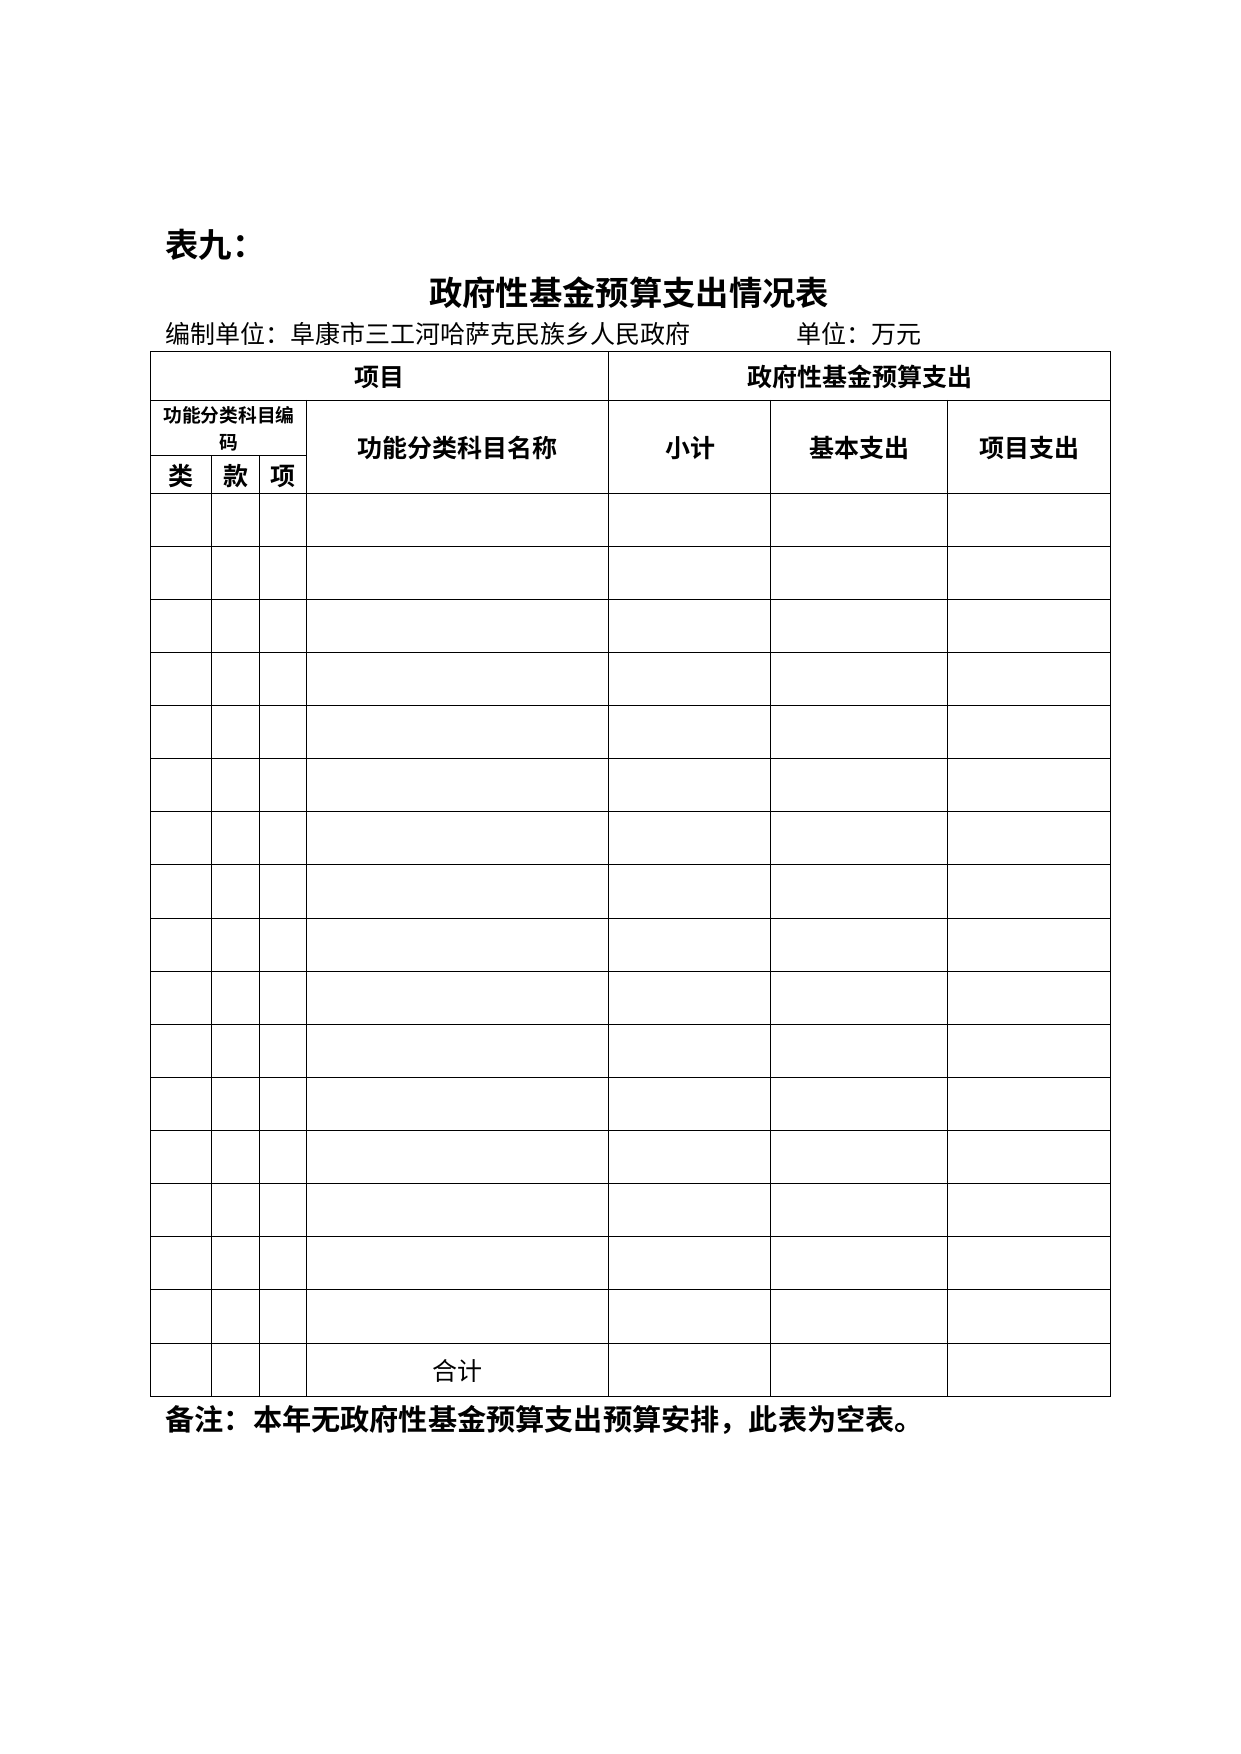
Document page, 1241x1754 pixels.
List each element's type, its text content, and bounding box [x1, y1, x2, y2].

table_cell [771, 706, 947, 758]
table_cell [307, 865, 608, 917]
table_header 政府性基金预算支出 [609, 352, 1110, 400]
table_cell [307, 1025, 608, 1077]
table_cell [948, 972, 1110, 1024]
table_cell [212, 706, 259, 758]
table_cell [151, 1131, 211, 1183]
table_cell [609, 759, 770, 811]
table_cell [307, 972, 608, 1024]
table_cell [771, 1025, 947, 1077]
table_cell [771, 1344, 947, 1396]
table_cell [260, 1184, 306, 1236]
table_cell [212, 1237, 259, 1289]
table_cell [151, 1344, 211, 1396]
table_cell [260, 1078, 306, 1130]
table_cell [212, 865, 259, 917]
table_cell [212, 494, 259, 546]
table_cell [260, 494, 306, 546]
table_cell 款 [212, 456, 259, 492]
table_cell [771, 653, 947, 705]
table_cell [212, 1290, 259, 1342]
table_cell [212, 919, 259, 971]
table_cell 项目支出 [948, 401, 1110, 492]
table_cell [151, 706, 211, 758]
table_cell 类 [151, 456, 211, 492]
table_cell [307, 1131, 608, 1183]
table_cell [260, 1025, 306, 1077]
table_cell [212, 1344, 259, 1396]
table_cell 功能分类科目编码 [151, 401, 306, 455]
table_cell [948, 759, 1110, 811]
table_cell [260, 547, 306, 599]
table_cell [948, 812, 1110, 864]
table_cell [307, 812, 608, 864]
table_cell [307, 1184, 608, 1236]
table_cell [151, 1025, 211, 1077]
table_cell [307, 706, 608, 758]
table_cell [948, 1237, 1110, 1289]
table_cell [307, 547, 608, 599]
table_cell [212, 1078, 259, 1130]
table_cell [307, 1078, 608, 1130]
table_cell 功能分类科目名称 [307, 401, 608, 492]
table_cell [212, 653, 259, 705]
table_cell [948, 1078, 1110, 1130]
table_cell [609, 919, 770, 971]
table_cell [771, 1078, 947, 1130]
table_cell [151, 759, 211, 811]
table_cell [307, 1290, 608, 1342]
table_cell [212, 972, 259, 1024]
table_cell [609, 1131, 770, 1183]
table_cell [307, 1237, 608, 1289]
table_cell [609, 972, 770, 1024]
table_cell [609, 653, 770, 705]
table_cell [948, 494, 1110, 546]
table_cell [212, 812, 259, 864]
table_cell [771, 547, 947, 599]
table_cell [260, 812, 306, 864]
table_cell [609, 865, 770, 917]
table_cell [151, 600, 211, 652]
table_cell [771, 1290, 947, 1342]
table_cell [151, 1078, 211, 1130]
table_cell [212, 1025, 259, 1077]
table_cell [771, 1237, 947, 1289]
table_cell [151, 494, 211, 546]
table_cell [948, 919, 1110, 971]
table_cell [151, 547, 211, 599]
table_cell [609, 1344, 770, 1396]
table_cell [307, 759, 608, 811]
table_cell [212, 1131, 259, 1183]
table_cell [609, 812, 770, 864]
table_cell [260, 759, 306, 811]
text 政府性基金预算支出情况表 [165, 267, 1092, 315]
table_cell [609, 1290, 770, 1342]
table_cell [151, 972, 211, 1024]
table_cell 合计 [307, 1344, 608, 1396]
table_cell [948, 865, 1110, 917]
table_cell [771, 1184, 947, 1236]
table_cell [260, 706, 306, 758]
table_cell [260, 1344, 306, 1396]
table_cell [212, 759, 259, 811]
table_cell [260, 1290, 306, 1342]
table_cell [260, 865, 306, 917]
table_cell [771, 865, 947, 917]
text 表九： [165, 218, 1092, 267]
table_cell [948, 1290, 1110, 1342]
table_cell [609, 494, 770, 546]
table_cell [212, 1184, 259, 1236]
table_cell [260, 1131, 306, 1183]
table_header 项目 [151, 352, 608, 400]
table_cell [260, 1237, 306, 1289]
table_cell [151, 653, 211, 705]
table_cell [609, 1025, 770, 1077]
table_cell [948, 1131, 1110, 1183]
table_cell [260, 653, 306, 705]
table_cell [771, 919, 947, 971]
table_cell [771, 1131, 947, 1183]
table_cell [307, 653, 608, 705]
table_cell [307, 919, 608, 971]
table_cell [151, 1290, 211, 1342]
table_cell [609, 1184, 770, 1236]
table_cell [948, 653, 1110, 705]
table_cell [948, 600, 1110, 652]
table_cell [948, 1344, 1110, 1396]
table_cell 基本支出 [771, 401, 947, 492]
table_cell [609, 600, 770, 652]
table_cell [151, 865, 211, 917]
table_cell [151, 1184, 211, 1236]
table_cell [771, 494, 947, 546]
table_cell [212, 547, 259, 599]
table_cell 项 [260, 456, 306, 492]
table_cell [307, 494, 608, 546]
table_cell [948, 547, 1110, 599]
table_cell [260, 919, 306, 971]
table_cell [609, 547, 770, 599]
table_cell [948, 1184, 1110, 1236]
table_cell [151, 812, 211, 864]
table_cell [151, 1237, 211, 1289]
table_cell [260, 600, 306, 652]
table_cell 小计 [609, 401, 770, 492]
table_cell [609, 1078, 770, 1130]
table_cell [151, 919, 211, 971]
table_cell [771, 812, 947, 864]
table_cell [609, 706, 770, 758]
table_cell [948, 706, 1110, 758]
table_cell [948, 1025, 1110, 1077]
table_cell [771, 972, 947, 1024]
table_cell [609, 1237, 770, 1289]
table_cell [260, 972, 306, 1024]
table_cell [771, 759, 947, 811]
table_cell [307, 600, 608, 652]
table_cell [771, 600, 947, 652]
table_cell [212, 600, 259, 652]
text 编制单位：阜康市三工河哈萨克民族乡人民政府 单位：万元 [165, 315, 1092, 351]
text 备注：本年无政府性基金预算支出预算安排，此表为空表。 [165, 1397, 1092, 1439]
